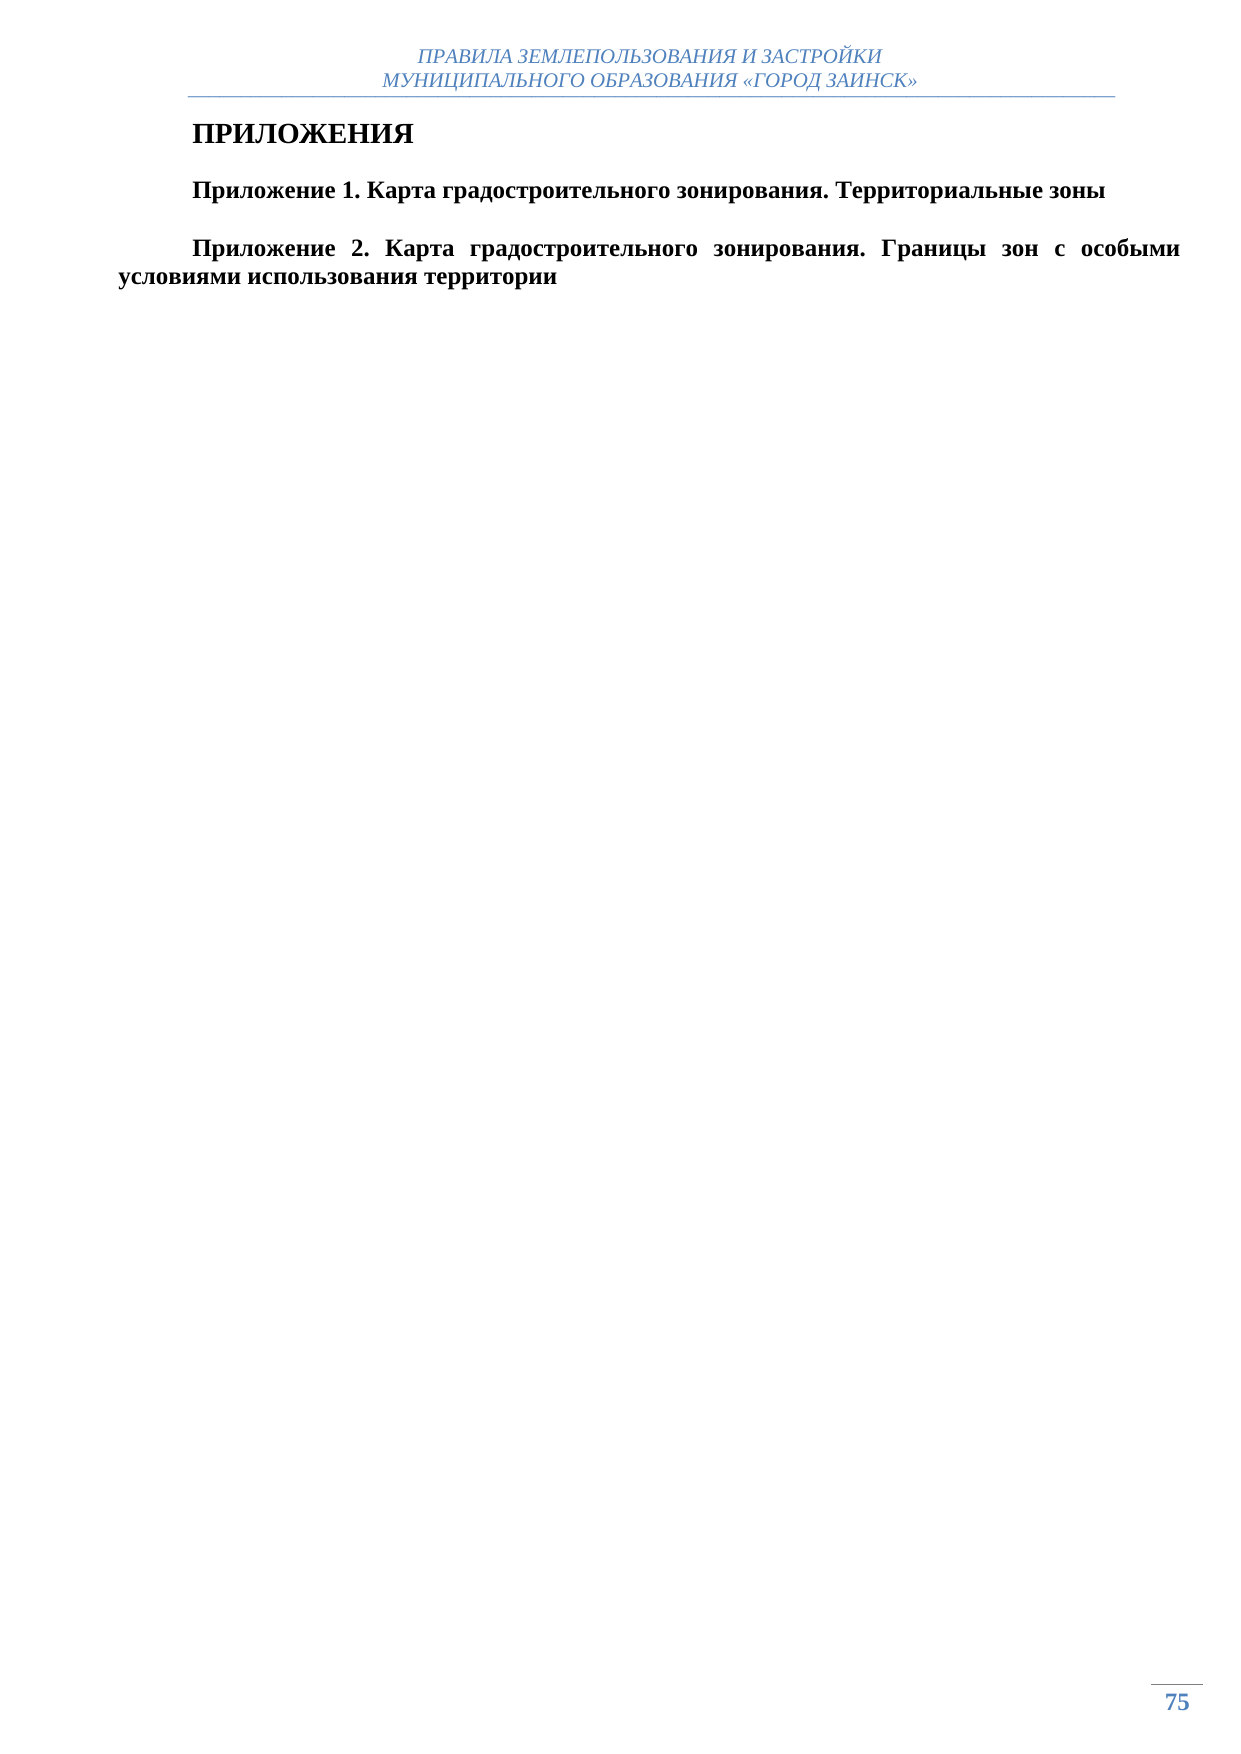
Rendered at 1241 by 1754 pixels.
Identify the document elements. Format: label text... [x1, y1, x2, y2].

text Приложение 1. Карта градостроительного зонирования. Территориальные зоны [118, 175, 1181, 204]
text Приложение 2. Карта градостроительного зонирования. Границы зон с особыми условиями использования территории [118, 233, 1181, 290]
text ПРИЛОЖЕНИЯ [192, 117, 1181, 150]
